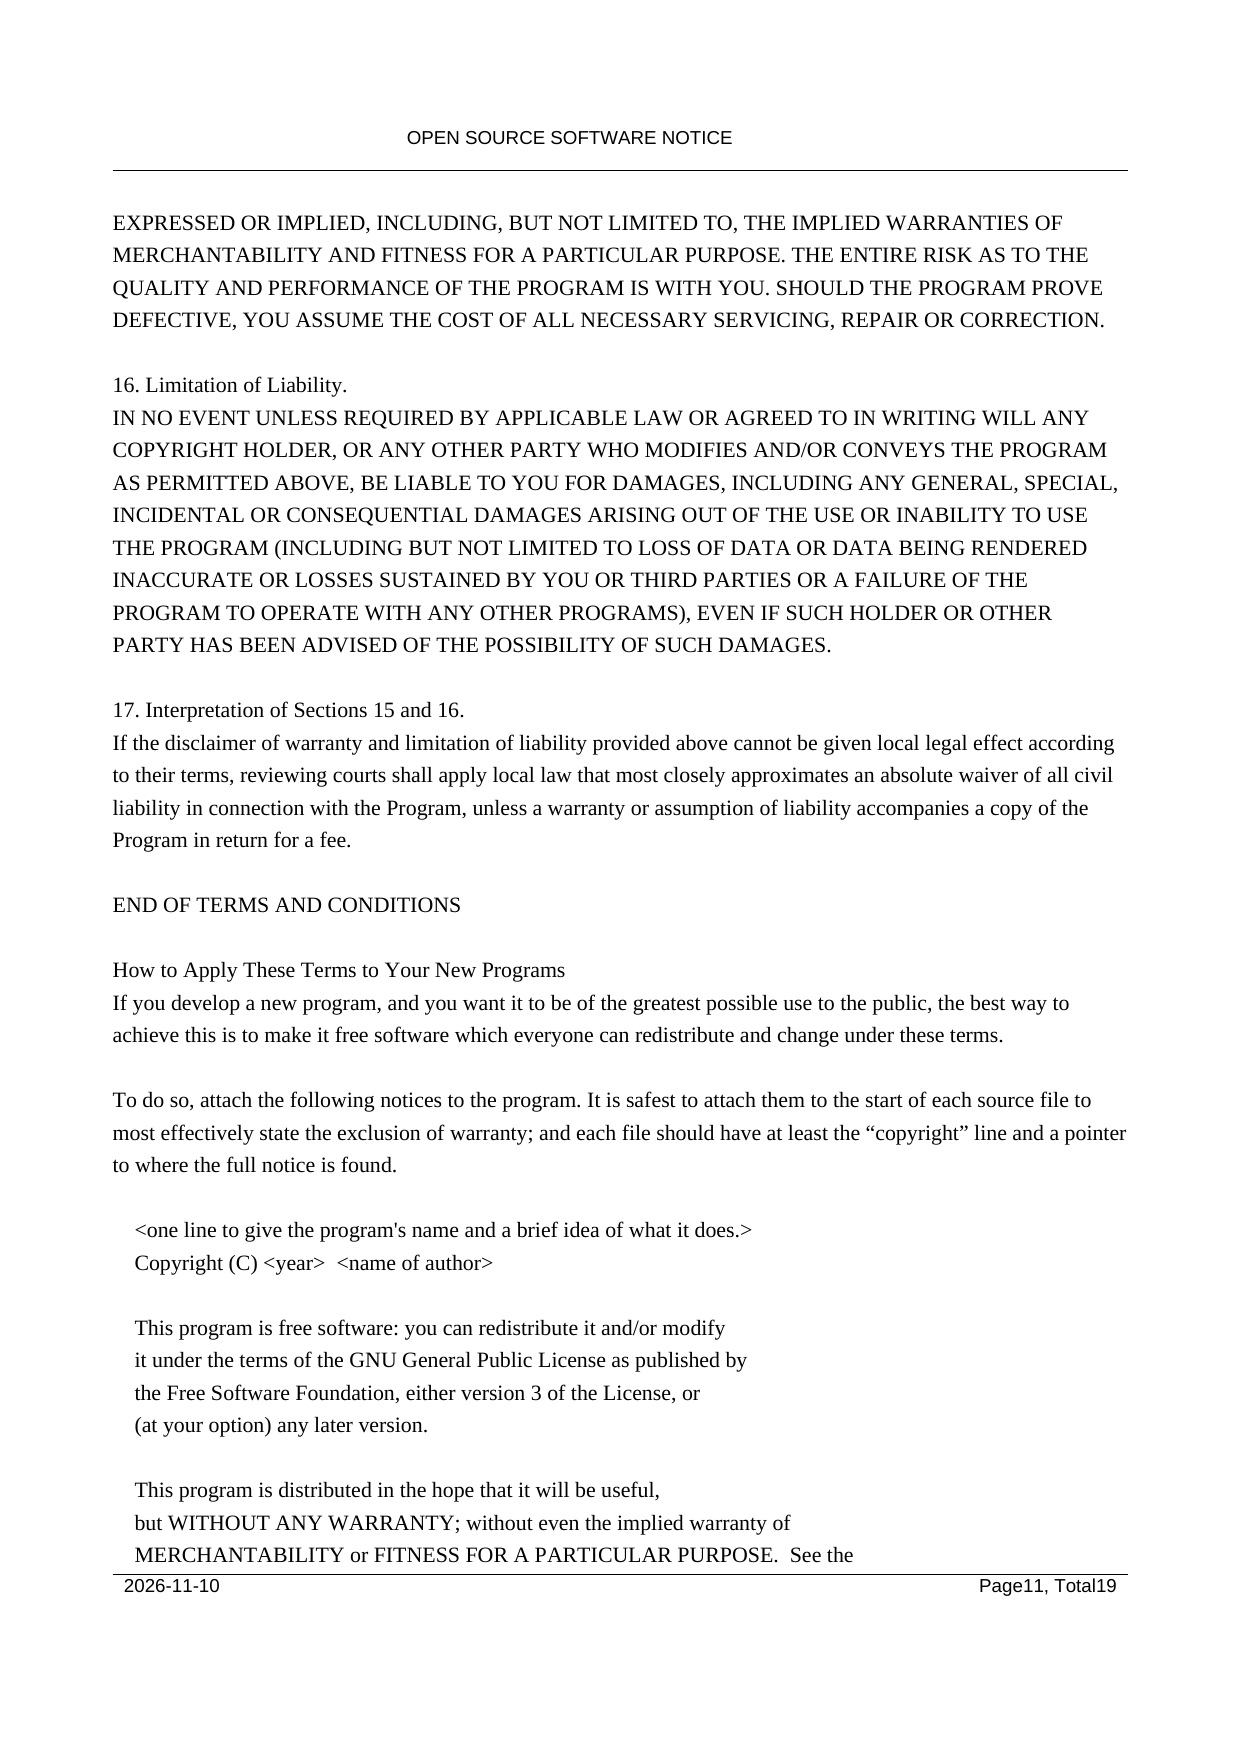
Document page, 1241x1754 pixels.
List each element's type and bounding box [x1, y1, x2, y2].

text [112, 206, 1128, 1571]
